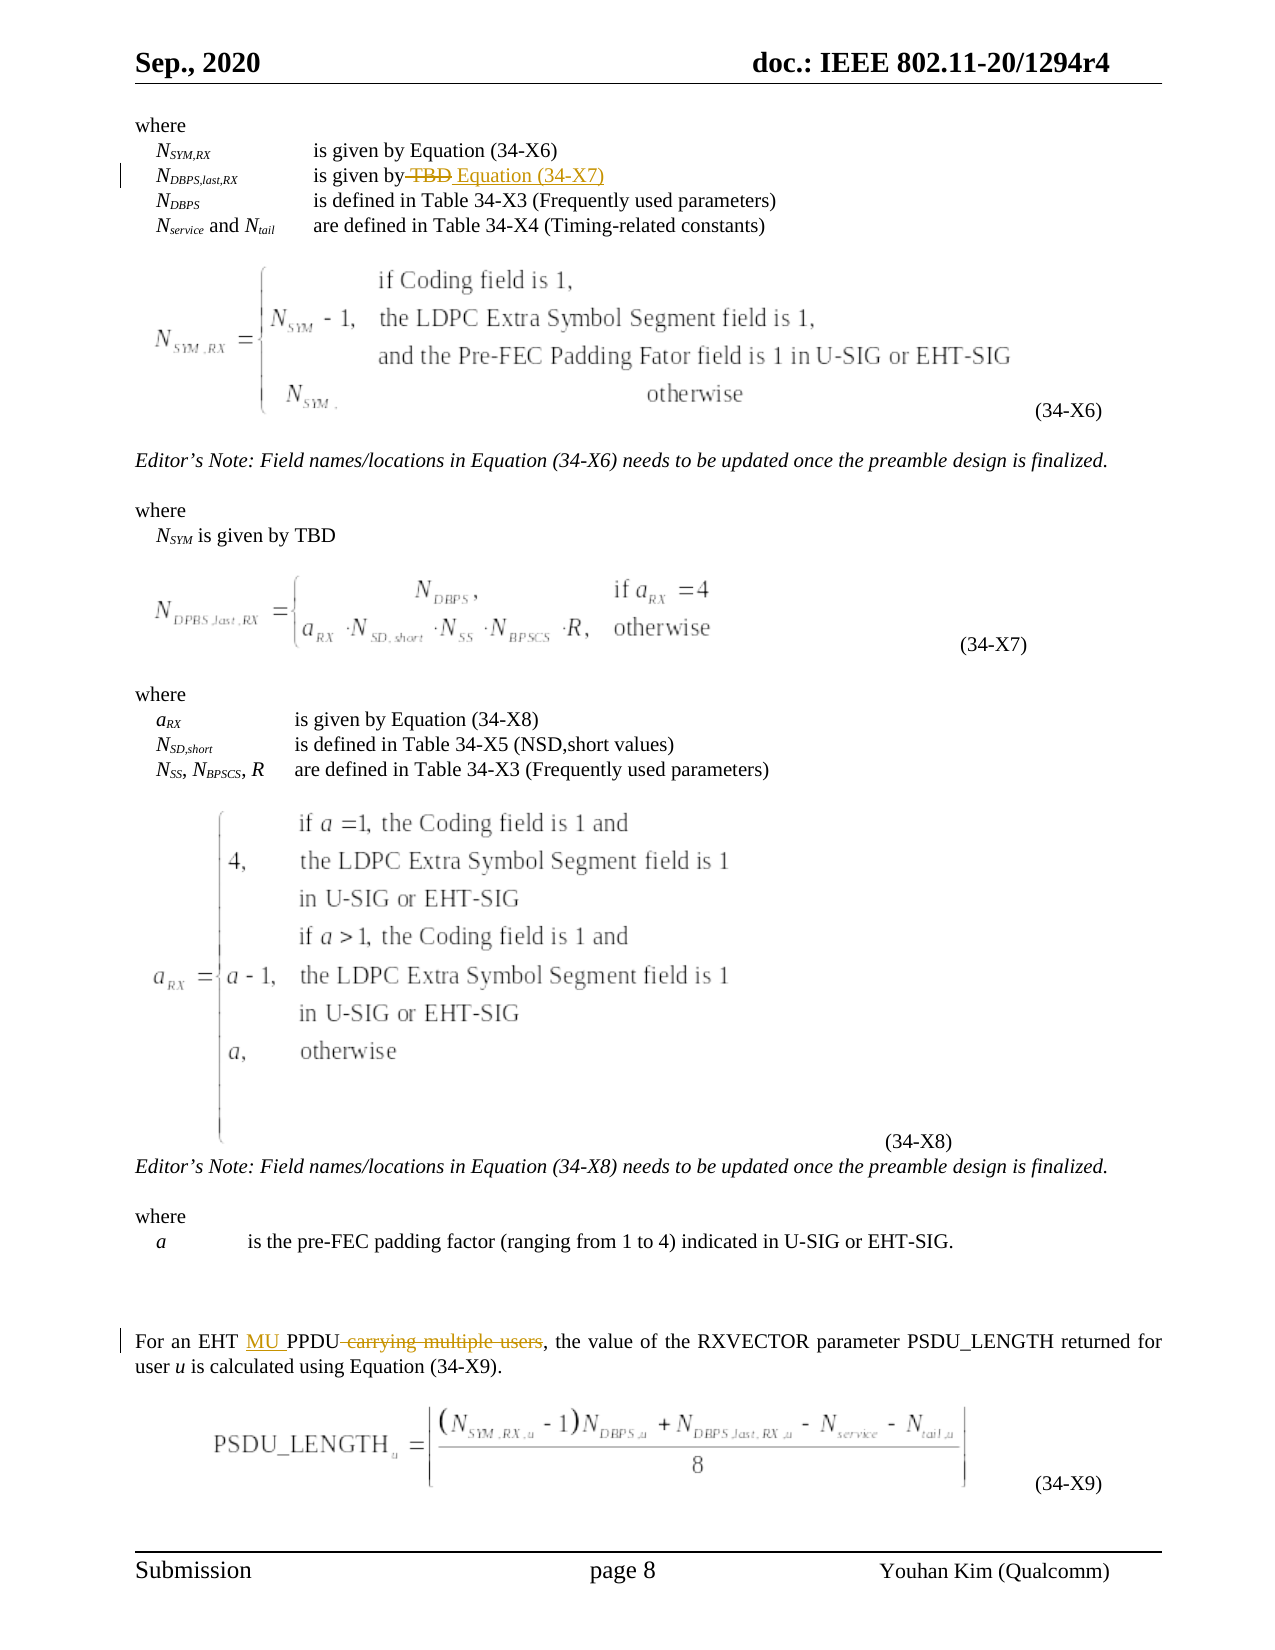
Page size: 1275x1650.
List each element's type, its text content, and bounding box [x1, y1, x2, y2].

list Editor’s Note: Field names/locations in Equation (34-X6) needs to be updated once the preamble design is finalized. [135, 447, 1162, 472]
list NDBPS is defined in Table 34-X3 (Frequently used parameters) [156, 187, 1162, 212]
text (34-X6) [135, 262, 1162, 422]
list a is the pre-FEC padding factor (ranging from 1 to 4) indicated in U-SIG or EHT-SIG. [156, 1228, 1162, 1253]
list NSYM,RX is given by Equation (34-X6) [156, 137, 1162, 162]
list aRX is given by Equation (34-X8) [156, 706, 1162, 731]
text where [135, 497, 1162, 522]
text For an EHT PPDU, the value of the RXVECTOR parameter PSDU_LENGTH returned for user u is calculated using Equation (34-X9). [135, 1328, 1162, 1378]
text (34-X9) [135, 1403, 1162, 1495]
text where [135, 681, 1162, 706]
list Nservice and Ntail are defined in Table 34-X4 (Timing-related constants) [156, 212, 1162, 237]
list Editor’s Note: Field names/locations in Equation (34-X8) needs to be updated once the preamble design is finalized. [135, 1153, 1162, 1178]
text (34-X8) [135, 806, 1162, 1153]
list NSS, NBPSCS, R are defined in Table 34-X3 (Frequently used parameters) [156, 756, 1162, 781]
list NSD,short is defined in Table 34-X5 (NSD,short values) [156, 731, 1162, 756]
list NSYM is given by TBD [156, 522, 1162, 547]
text (34-X7) [135, 572, 1162, 656]
text where [135, 112, 1162, 137]
list NDBPS,last,RX is given by [156, 162, 1162, 187]
text where [135, 1203, 1162, 1228]
